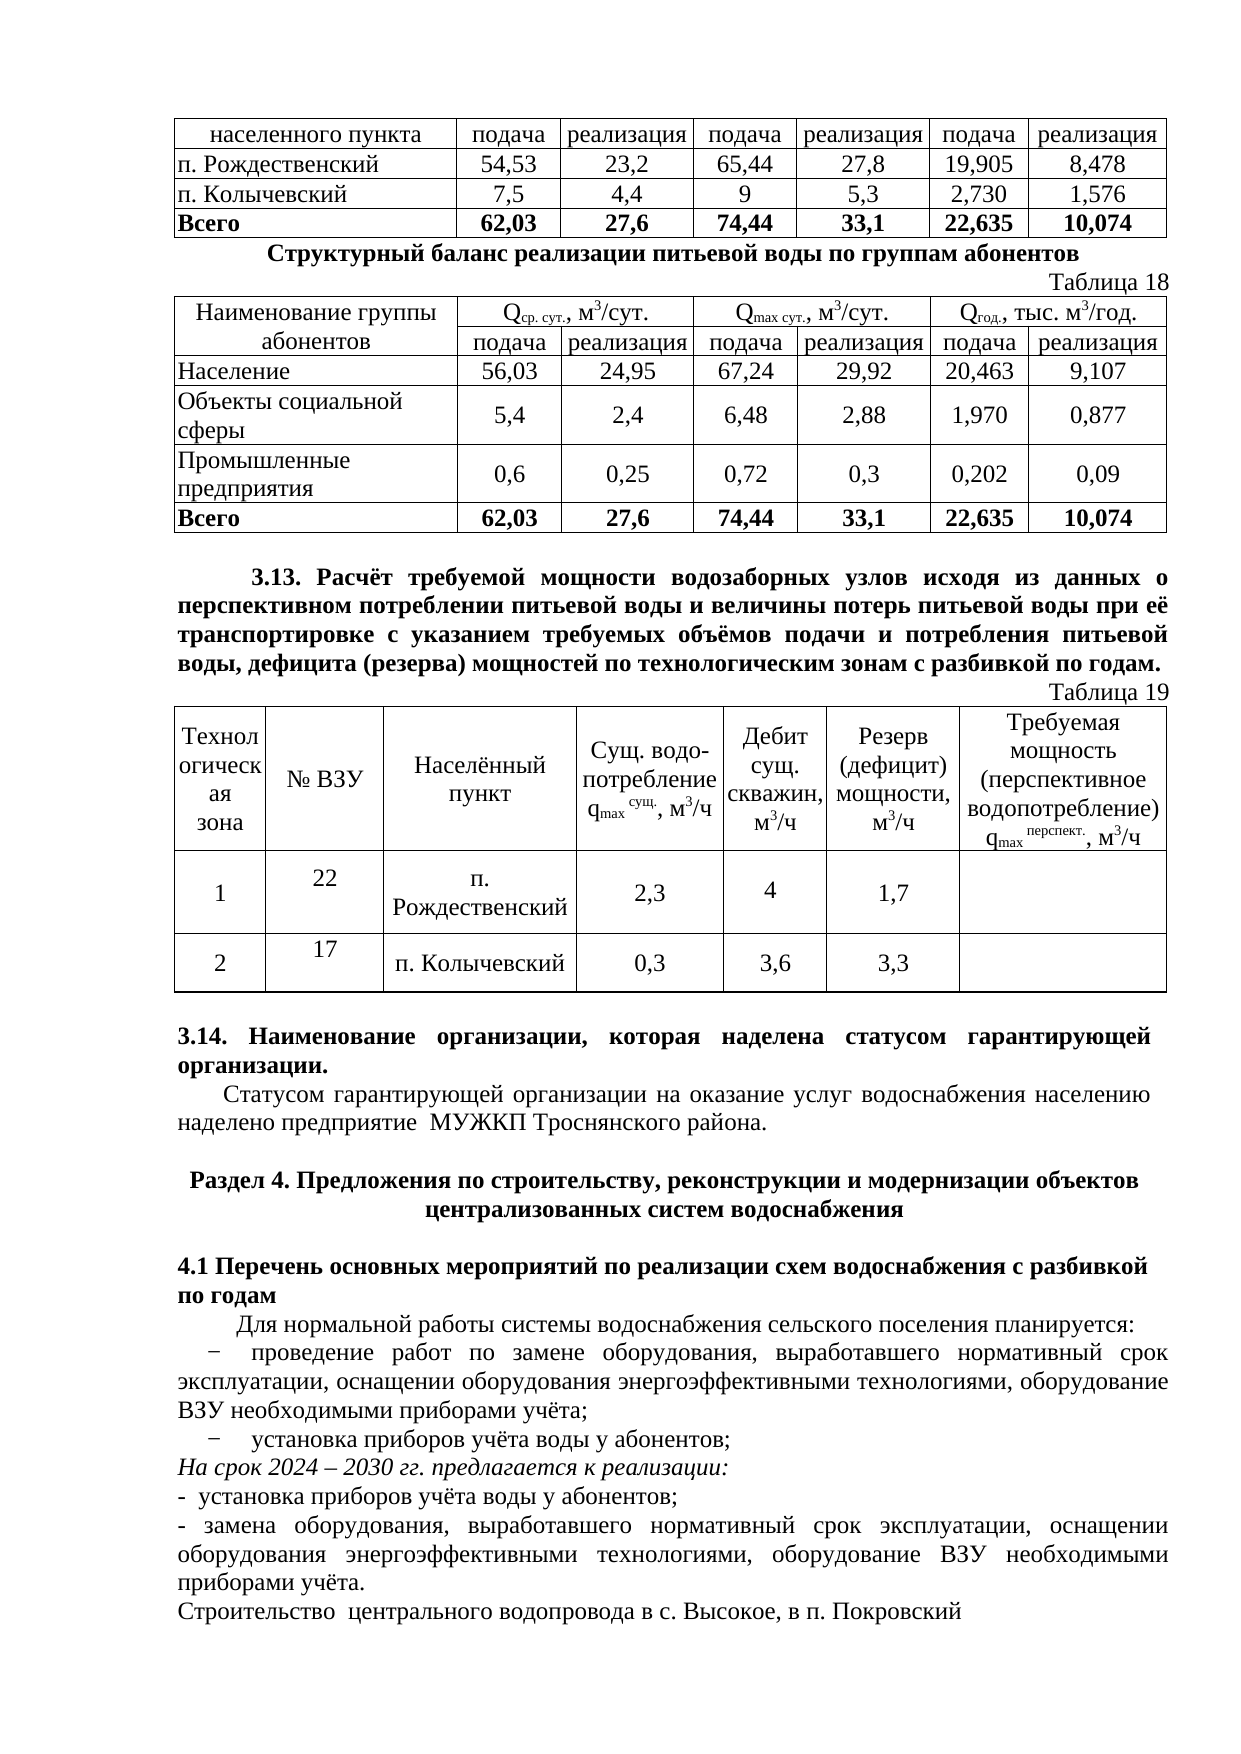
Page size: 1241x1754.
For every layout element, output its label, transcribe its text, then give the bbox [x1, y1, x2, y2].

table_header Требуемая мощность (перспективное водопотребление) qmax перспект., м3/ч [960, 707, 1166, 850]
table_cell 54,53 [457, 149, 560, 178]
table_cell 2,88 [798, 386, 930, 444]
table_cell 2,4 [562, 386, 693, 444]
table_cell 0,3 [577, 934, 723, 991]
table_cell реализация [562, 327, 693, 355]
table_cell п. Рождественский [175, 149, 456, 178]
list проведение работ по замене оборудования, выработавшего нормативный срок эксплуатации, оснащении оборудования энергоэффективными технологиями, оборудование ВЗУ необходимыми приборами учёта; [177, 1337, 1169, 1424]
table_cell реализация [1029, 327, 1166, 355]
table_cell 0,25 [562, 445, 693, 502]
table_cell 4,4 [561, 179, 693, 207]
table_cell 7,5 [457, 179, 560, 207]
table_cell 10,074 [1029, 209, 1166, 237]
table_cell 67,24 [694, 356, 797, 385]
table_cell 5,3 [797, 179, 929, 207]
table_cell 65,44 [694, 149, 796, 178]
table_cell 8,478 [1029, 149, 1166, 178]
table_header Qср. сут., м3/сут. [458, 297, 693, 326]
table_cell 74,44 [694, 503, 797, 532]
table_cell 5,4 [458, 386, 561, 444]
table_cell 22 [266, 851, 383, 933]
table_cell 0,09 [1029, 445, 1166, 502]
table_cell Промышленные предприятия [175, 445, 457, 502]
table_cell 24,95 [562, 356, 693, 385]
table_cell 22,635 [931, 503, 1028, 532]
table_cell 2,3 [577, 851, 723, 933]
table_cell Объекты социальной сферы [175, 386, 457, 444]
table_cell 0,6 [458, 445, 561, 502]
table_cell подача [694, 327, 797, 355]
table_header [175, 119, 456, 148]
text Статусом гарантирующей организации на оказание услуг водоснабжения населению наделено предприятие МУЖКП Троснянского района. [177, 1079, 1152, 1136]
table_cell 4 [724, 851, 826, 933]
table_header Технологическая зона [175, 707, 265, 850]
table_cell 20,463 [931, 356, 1028, 385]
table_header Резерв (дефицит) мощности, м3/ч [827, 707, 959, 850]
table_cell 0,72 [694, 445, 797, 502]
table_header Qгод., тыс. м3/год. [931, 297, 1166, 326]
table_header Qmax сут., м3/сут. [694, 297, 930, 326]
table_cell п. Колычевский [175, 179, 456, 207]
table_cell Всего [175, 503, 457, 532]
table_cell 17 [266, 934, 383, 991]
text 4.1 Перечень основных мероприятий по реализации схем водоснабжения с разбивкой по годам [177, 1251, 1152, 1309]
table_cell 33,1 [798, 503, 930, 532]
table_cell 3,6 [724, 934, 826, 991]
table_header Населённый пункт [384, 707, 576, 850]
table_cell 1,970 [931, 386, 1028, 444]
table_cell 27,6 [562, 503, 693, 532]
table_cell Всего [175, 209, 456, 237]
table_cell 3,3 [827, 934, 959, 991]
text Для нормальной работы системы водоснабжения сельского поселения планируется: [177, 1309, 1169, 1337]
table_cell 0,3 [798, 445, 930, 502]
table_cell 6,48 [694, 386, 797, 444]
list установка приборов учёта воды у абонентов; [177, 1424, 1169, 1452]
table_cell подача [457, 119, 560, 148]
table_header Сущ. водо-потребление qmax сущ., м3/ч [577, 707, 723, 850]
text - установка приборов учёта воды у абонентов; [177, 1481, 1169, 1510]
table_cell 2 [175, 934, 265, 991]
text На срок 2024 – 2030 гг. предлагается к реализации: [177, 1452, 1169, 1481]
table_cell 1,7 [827, 851, 959, 933]
table_cell 9 [694, 179, 796, 207]
table_cell реализация [1029, 119, 1166, 148]
table_cell 29,92 [798, 356, 930, 385]
table_cell 27,6 [561, 209, 693, 237]
table_cell 62,03 [458, 503, 561, 532]
text 3.14. Наименование организации, которая наделена статусом гарантирующей организации. [177, 1021, 1152, 1079]
table_cell 62,03 [457, 209, 560, 237]
table_header Наименование группы абонентов [175, 297, 457, 355]
table_cell 9,107 [1029, 356, 1166, 385]
table_cell [960, 934, 1166, 991]
table_cell подача [458, 327, 561, 355]
table_cell 27,8 [797, 149, 929, 178]
table_cell 2,730 [930, 179, 1028, 207]
table_cell 10,074 [1029, 503, 1166, 532]
table_cell 33,1 [797, 209, 929, 237]
table_cell реализация [798, 327, 930, 355]
table_header № ВЗУ [266, 707, 383, 850]
table_header Дебит сущ. скважин, м3/ч [724, 707, 826, 850]
table_cell реализация [797, 119, 929, 148]
table_cell подача [694, 119, 796, 148]
table_cell подача [931, 327, 1028, 355]
table_cell 74,44 [694, 209, 796, 237]
table_cell 0,877 [1029, 386, 1166, 444]
table_cell 22,635 [930, 209, 1028, 237]
table_cell 56,03 [458, 356, 561, 385]
text Строительство центрального водопровода в с. Высокое, в п. Покровский [177, 1596, 1169, 1625]
text Раздел 4. Предложения по строительству, реконструкции и модернизации объектов централизованных систем водоснабжения [177, 1165, 1152, 1222]
table_cell Население [175, 356, 457, 385]
table_cell реализация [561, 119, 693, 148]
table_cell 1 [175, 851, 265, 933]
table_cell 0,202 [931, 445, 1028, 502]
text Структурный баланс реализации питьевой воды по группам абонентов [177, 238, 1169, 267]
text Таблица 19 [177, 677, 1169, 706]
text - замена оборудования, выработавшего нормативный срок эксплуатации, оснащении оборудования энергоэффективными технологиями, оборудование ВЗУ необходимыми приборами учёта. [177, 1510, 1169, 1596]
text Таблица 18 [177, 267, 1169, 296]
table_cell п. Колычевский [384, 934, 576, 991]
table_cell 23,2 [561, 149, 693, 178]
table_cell п. Рождественский [384, 851, 576, 933]
text 3.13. Расчёт требуемой мощности водозаборных узлов исходя из данных о перспективном потреблении питьевой воды и величины потерь питьевой воды при её транспортировке с указанием требуемых объёмов подачи и потребления питьевой воды, дефицита (резерва) мощностей по технологическим зонам с разбивкой по годам. [177, 562, 1169, 677]
table_cell [960, 851, 1166, 933]
table_cell 19,905 [930, 149, 1028, 178]
table_cell подача [930, 119, 1028, 148]
table_cell 1,576 [1029, 179, 1166, 207]
